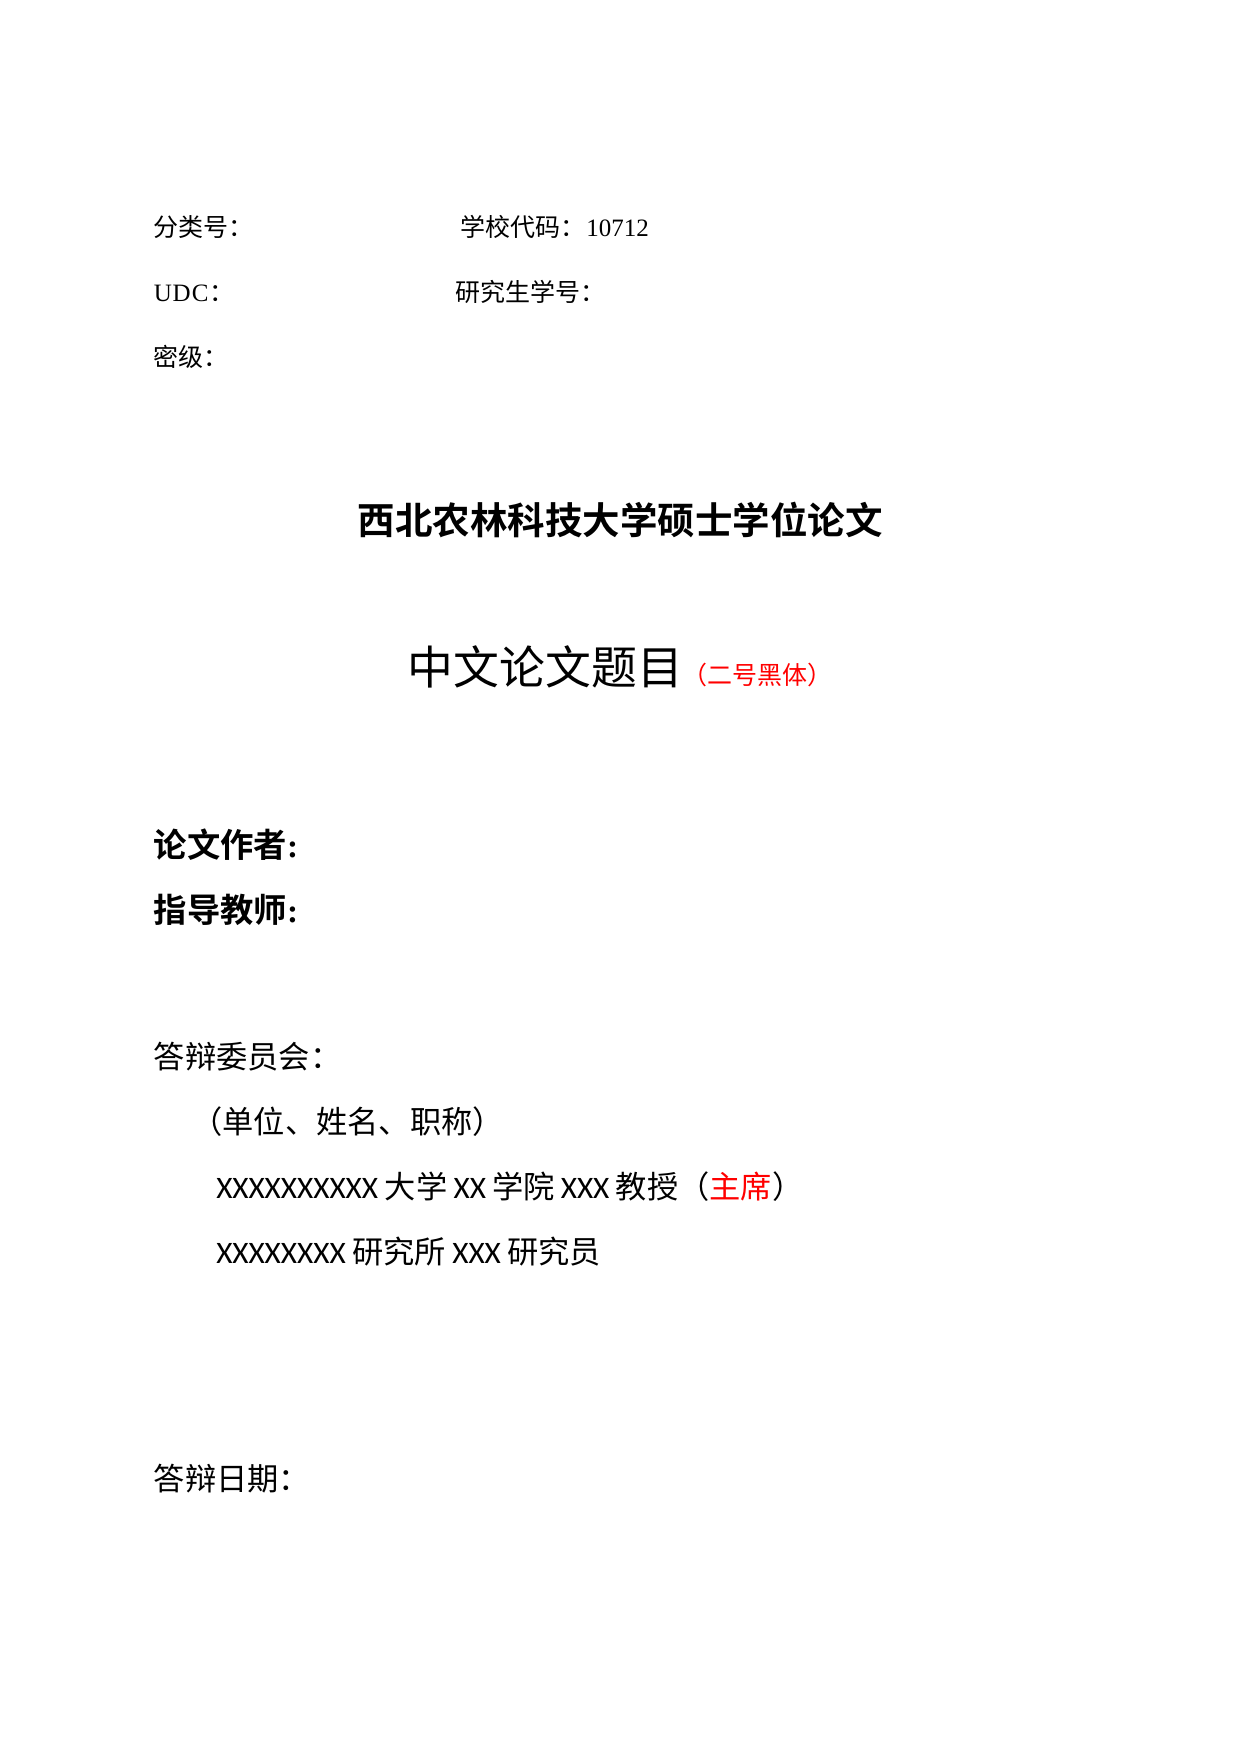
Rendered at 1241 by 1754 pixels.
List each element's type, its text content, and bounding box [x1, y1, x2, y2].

text UDC： 研究生学号： [153, 258, 1087, 323]
text XXXXXXXXXX大学XX学院XXX教授（主席） [153, 1152, 1087, 1217]
text 论文作者: [153, 810, 1087, 875]
text 西北农林科技大学硕士学位论文 [153, 485, 1087, 550]
text 中文论文题目（二号黑体） [153, 615, 1087, 713]
text （单位、姓名、职称） [191, 1087, 1087, 1152]
text 答辩日期： [153, 1445, 1087, 1510]
text 密级： [153, 323, 1087, 388]
text 答辩委员会： [153, 1022, 1087, 1087]
text 指导教师: [153, 875, 1087, 940]
text XXXXXXXX研究所XXX研究员 [153, 1217, 1087, 1282]
text 分类号： 学校代码：10712 [153, 193, 1087, 258]
